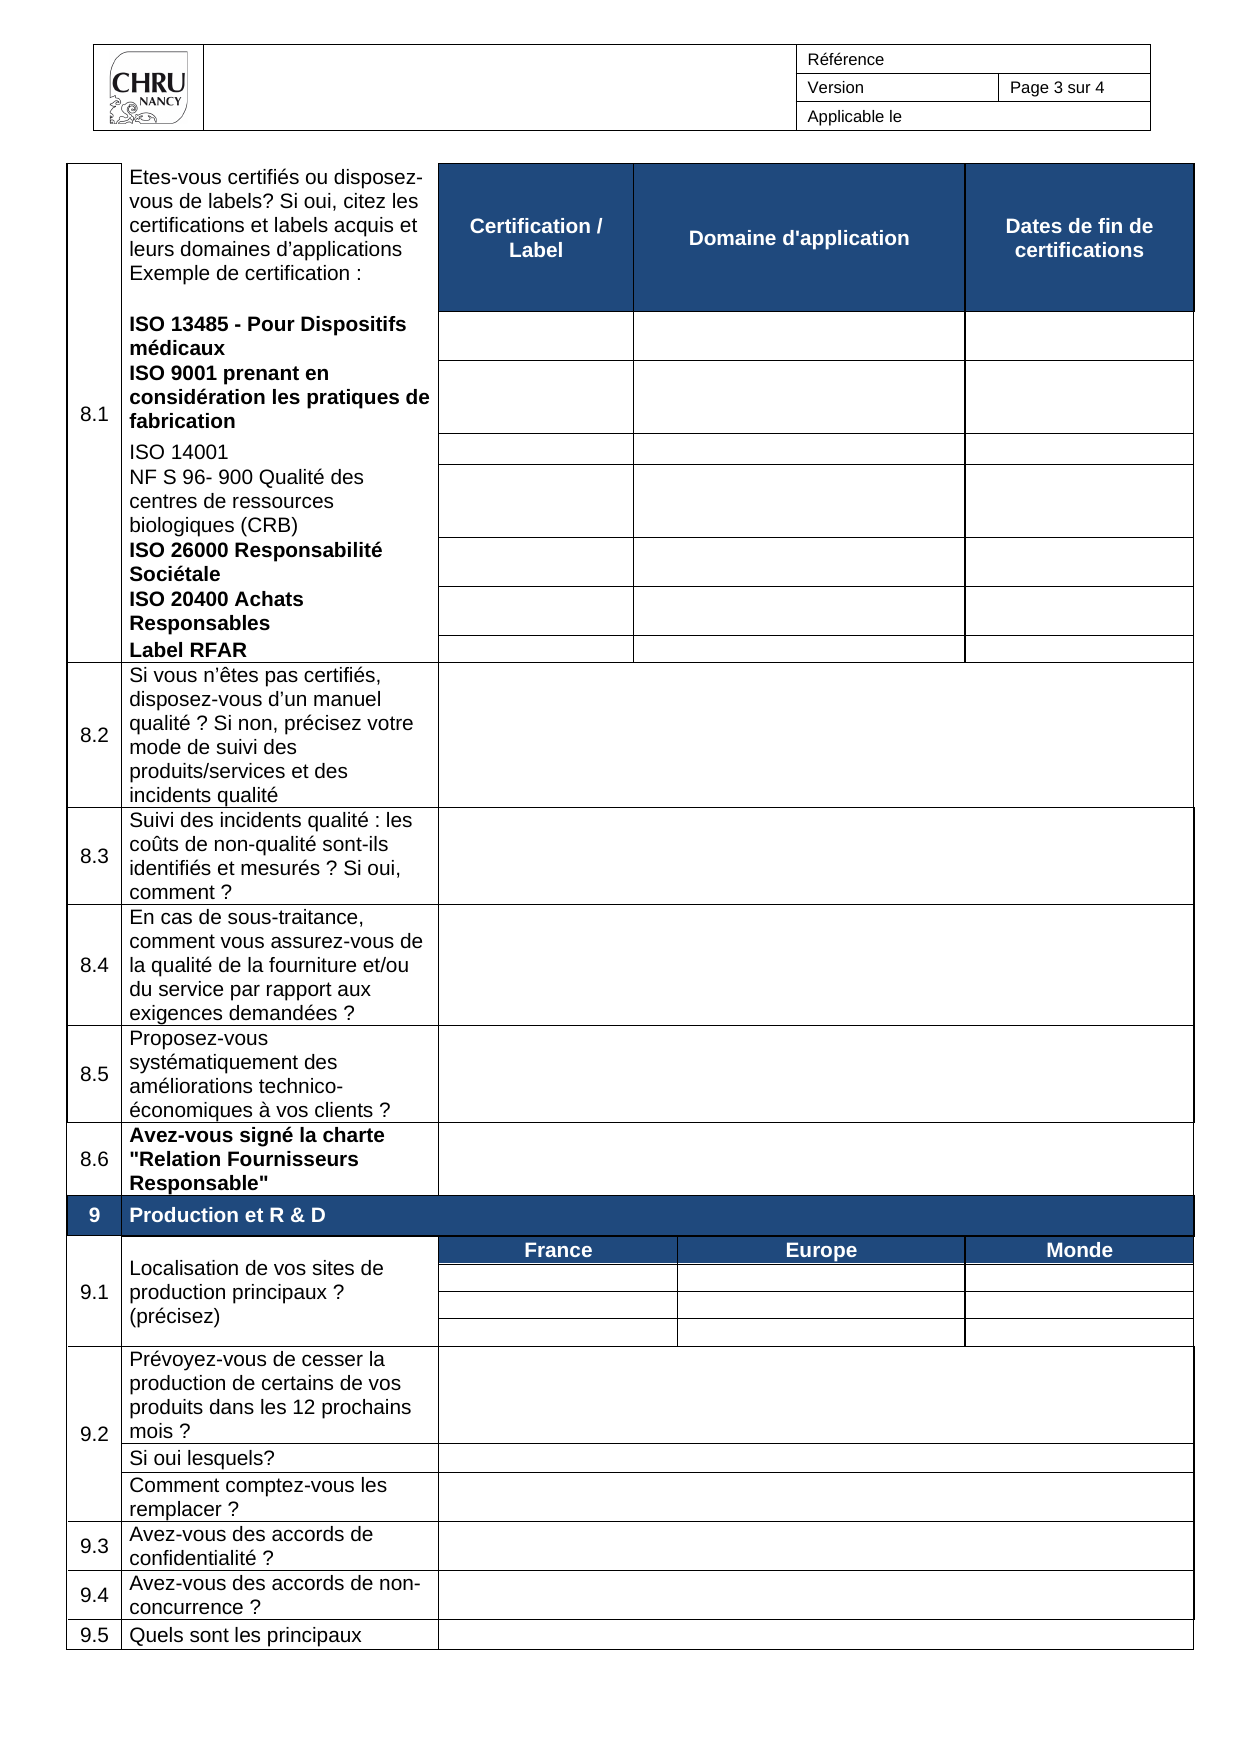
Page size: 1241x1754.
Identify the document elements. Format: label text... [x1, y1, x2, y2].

table_cell Avez-vous signé la charte "Relation Fournisseurs Responsable" [122, 1123, 438, 1194]
table_cell Certification / Label [439, 164, 633, 311]
table_cell [634, 587, 964, 635]
table_cell [439, 808, 1193, 904]
table_cell [678, 1265, 964, 1291]
table_cell [439, 434, 633, 464]
table_cell [439, 1319, 677, 1346]
table_cell [439, 465, 633, 537]
table_cell 9 [68, 1196, 121, 1235]
table_cell 8.2 [68, 663, 121, 807]
table_cell [966, 361, 1193, 433]
table_cell France [439, 1237, 677, 1263]
table_cell 9.5 [67, 1619, 121, 1649]
table_cell [439, 1444, 1193, 1472]
table_cell [439, 1026, 1193, 1122]
table_cell [966, 312, 1193, 360]
table_cell En cas de sous-traitance, comment vous assurez-vous de la qualité de la fourniture et/ou du service par rapport aux exigences demandées ? [122, 905, 438, 1025]
table_cell 8.6 [67, 1123, 121, 1194]
picture [109, 51, 188, 124]
table_cell Production et R & D [122, 1196, 1193, 1235]
table_cell [439, 1620, 1193, 1649]
table_cell 9.4 [67, 1570, 121, 1619]
table_cell Label RFAR [122, 635, 438, 662]
table_cell [634, 465, 964, 537]
table_cell ISO 26000 Responsabilité Sociétale [122, 537, 438, 586]
table_cell ISO 14001 [122, 433, 438, 464]
table_cell [634, 312, 964, 360]
table_cell [966, 465, 1193, 537]
table_cell Si vous n’êtes pas certifiés, disposez-vous d’un manuel qualité ? Si non, précisez votre mode de suivi des produits/services et des incidents qualité [122, 663, 438, 807]
table_cell [678, 1292, 964, 1318]
table_cell [966, 1292, 1193, 1318]
table_cell Suivi des incidents qualité : les coûts de non-qualité sont-ils identifiés et mesurés ? Si oui, comment ? [122, 808, 438, 904]
table_cell [678, 1319, 964, 1346]
table_cell [439, 1292, 677, 1318]
table_cell [439, 1347, 1193, 1443]
table_cell Si oui lesquels? [122, 1444, 438, 1472]
table_cell [634, 636, 964, 662]
table_cell [966, 1319, 1193, 1346]
table_cell [439, 1522, 1193, 1570]
table_cell [966, 1265, 1193, 1291]
table_cell [439, 1265, 677, 1291]
table_cell [966, 587, 1193, 635]
table_cell Domaine d'application [634, 164, 964, 311]
table_cell [634, 434, 964, 464]
table_cell [966, 434, 1193, 464]
table_cell ISO 9001 prenant en considération les pratiques de fabrication [122, 360, 438, 433]
table_cell Europe [678, 1237, 964, 1263]
table_cell [439, 663, 1193, 807]
table_cell [439, 538, 633, 586]
table_cell Avez-vous des accords de confidentialité ? [122, 1522, 438, 1570]
table_cell 9.2 [67, 1346, 121, 1521]
table_cell Etes-vous certifiés ou disposez-vous de labels? Si oui, citez les certifications et labels acquis et leurs domaines d’applications Exemple de certification : [122, 163, 438, 311]
table_cell Dates de fin de certifications [966, 164, 1193, 311]
table_cell [634, 361, 964, 433]
table_cell Avez-vous des accords de non-concurrence ? [122, 1571, 438, 1619]
table_cell Prévoyez-vous de cesser la production de certains de vos produits dans les 12 prochains mois ? [122, 1347, 438, 1443]
table_cell ISO 13485 - Pour Dispositifs médicaux [122, 311, 438, 360]
table_cell [439, 587, 633, 635]
table_cell 8.3 [68, 808, 121, 904]
table_cell 8.5 [68, 1026, 121, 1122]
table_cell [966, 636, 1193, 662]
table_cell [634, 538, 964, 586]
table_cell [439, 905, 1193, 1025]
table_cell [439, 361, 633, 433]
table_cell Localisation de vos sites de production principaux ? (précisez) [122, 1237, 438, 1346]
table_cell NF S 96- 900 Qualité des centres de ressources biologiques (CRB) [122, 464, 438, 537]
table_cell Proposez-vous systématiquement des améliorations technico-économiques à vos clients ? [122, 1026, 438, 1122]
table_cell 8.1 [68, 164, 121, 662]
table_cell [439, 636, 633, 662]
table_cell [439, 1473, 1193, 1521]
table_cell Comment comptez-vous les remplacer ? [122, 1473, 438, 1521]
table_cell [439, 1123, 1193, 1194]
table_cell 9.1 [67, 1236, 121, 1346]
table_cell [439, 1571, 1193, 1619]
table_cell [439, 312, 633, 360]
table_cell 8.4 [68, 905, 121, 1025]
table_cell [122, 1620, 438, 1649]
table_cell [966, 538, 1193, 586]
table_cell 9.3 [67, 1521, 121, 1570]
table_cell Monde [966, 1237, 1193, 1263]
table_cell ISO 20400 Achats Responsables [122, 586, 438, 635]
